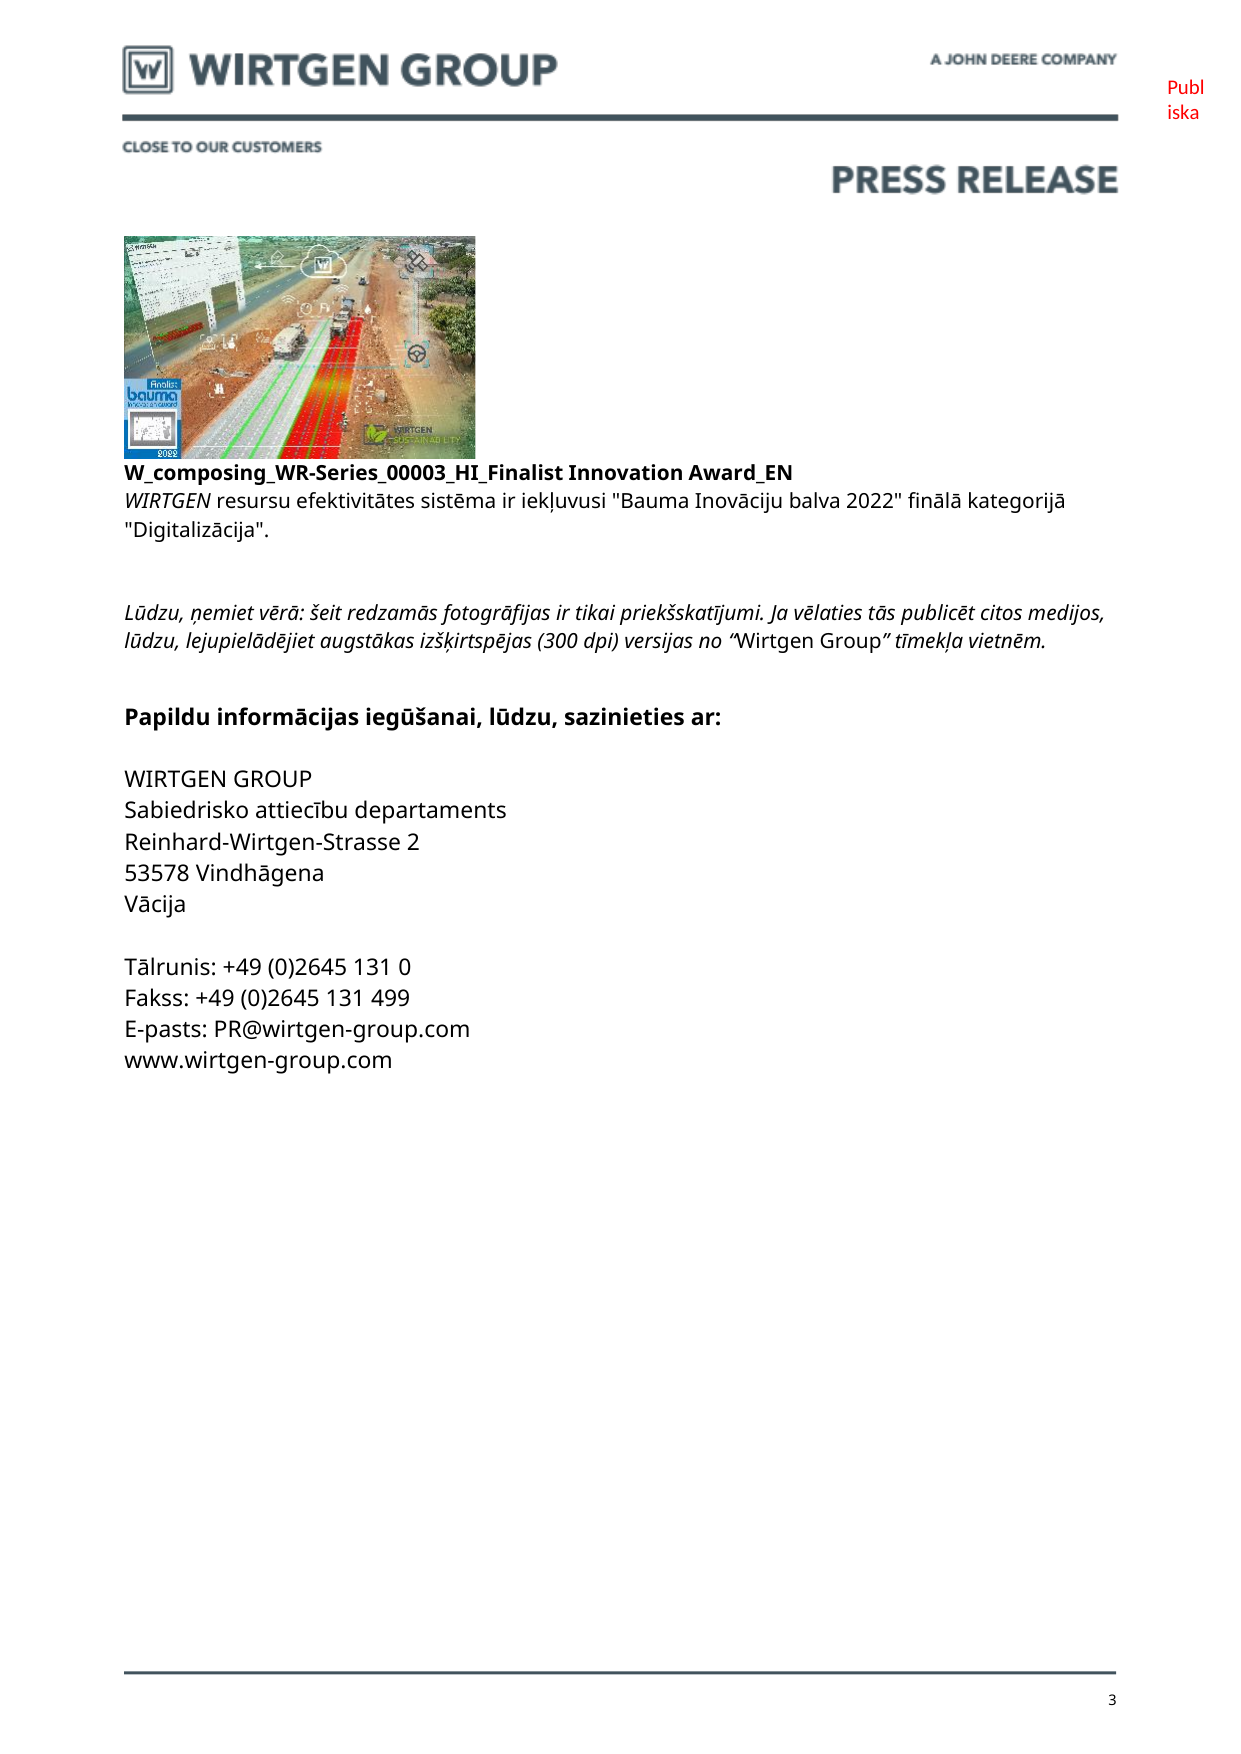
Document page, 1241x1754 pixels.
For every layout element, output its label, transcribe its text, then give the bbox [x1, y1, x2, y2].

picture [124, 236, 476, 459]
text W_composing_WR-Series_00003_HI_Finalist Innovation Award_EN [124, 458, 1116, 487]
text www.wirtgen-group.com [124, 1044, 1116, 1075]
text E-pasts: PR@wirtgen-group.comPR@wirtgen-group.com [124, 1013, 1116, 1044]
text Papildu informācijas iegūšanai, lūdzu, sazinieties ar: [124, 700, 1116, 732]
text Lūdzu, ņemiet vērā: šeit redzamās fotogrāfijas ir tikai priekšskatījumi. Ja vēlaties tās publicēt citos medijos, lūdzu, lejupielādējiet augstākas izšķirtspējas (300 dpi) versijas no “Wirtgen Group” tīmekļa vietnēm. [124, 598, 1116, 654]
text Vācija [124, 888, 1116, 919]
text Reinhard-Wirtgen-Strasse 2 [124, 825, 1116, 857]
text Sabiedrisko attiecību departaments [124, 794, 1116, 825]
text Tālrunis: +49 (0)2645 131 0 [124, 950, 1116, 982]
text Fakss: +49 (0)2645 131 499 [124, 982, 1116, 1013]
text WIRTGEN resursu efektivitātes sistēma ir iekļuvusi "Bauma Inovāciju balva 2022" finālā kategorijā "Digitalizācija". [124, 487, 1116, 543]
text 53578 Vindhāgena [124, 857, 1116, 888]
text WIRTGEN GROUP [124, 763, 1116, 794]
